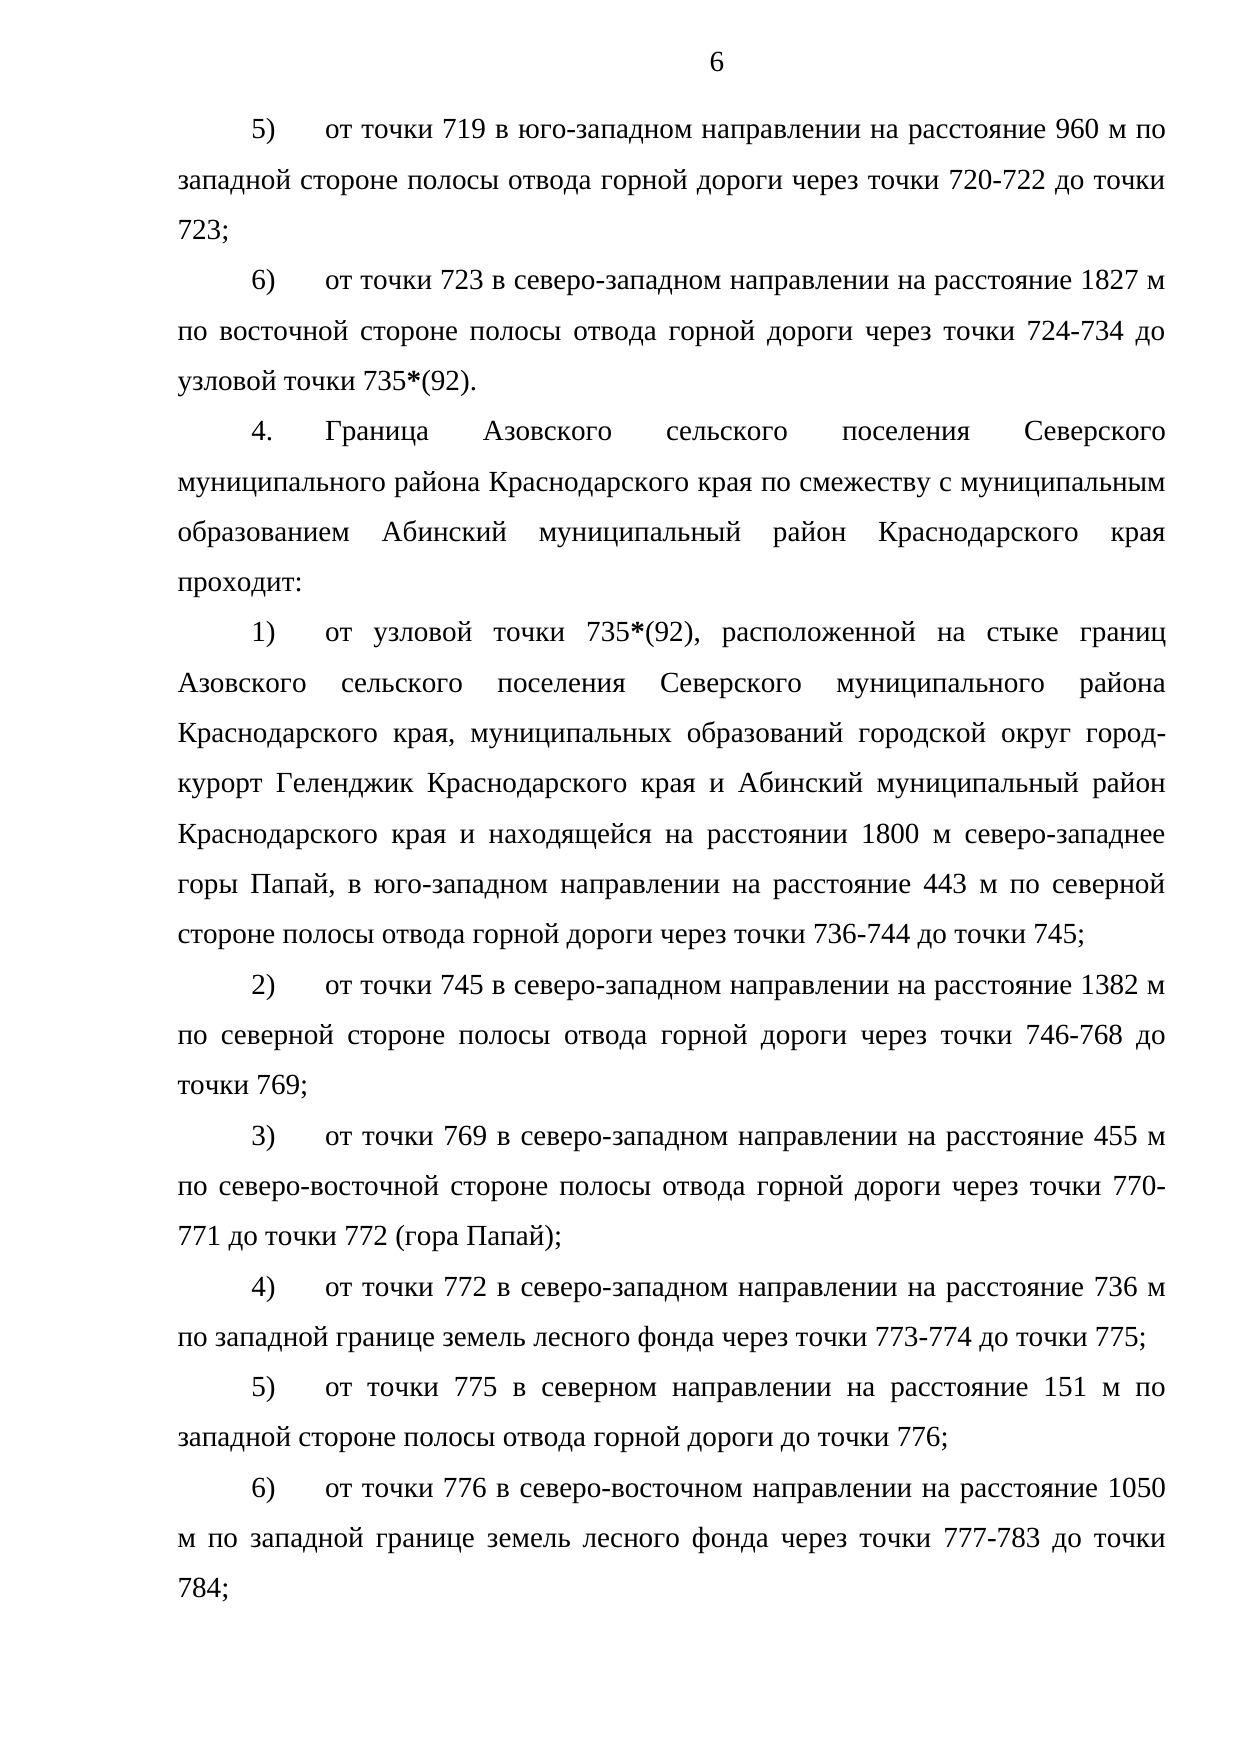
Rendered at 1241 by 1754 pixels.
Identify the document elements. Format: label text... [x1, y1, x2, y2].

list от точки 723 в северо-западном направлении на расстояние 1827 м по восточной стороне полосы отвода горной дороги через точки 724-734 до узловой точки 735*(92). [177, 262, 1167, 397]
list от точки 769 в северо-западном направлении на расстояние 455 м по северо-восточной стороне полосы отвода горной дороги через точки 770-771 до точки 772 (гора Папай); [177, 1118, 1167, 1252]
list от точки 719 в юго-западном направлении на расстояние 960 м по западной стороне полосы отвода горной дороги через точки 720-722 до точки 723; [177, 111, 1167, 246]
list Граница Азовского сельского поселения Северского муниципального района Краснодарского края по смежеству с муниципальным образованием Абинский муниципальный район Краснодарского края проходит: [177, 413, 1167, 598]
list от точки 745 в северо-западном направлении на расстояние 1382 м по северной стороне полосы отвода горной дороги через точки 746-768 до точки 769; [177, 967, 1167, 1101]
list от точки 775 в северном направлении на расстояние 151 м по западной стороне полосы отвода горной дороги до точки 776; [177, 1369, 1167, 1453]
list от точки 772 в северо-западном направлении на расстояние 736 м по западной границе земель лесного фонда через точки 773-774 до точки 775; [177, 1269, 1167, 1352]
list от точки 776 в северо-восточном направлении на расстояние 1050 м по западной границе земель лесного фонда через точки 777-783 до точки 784; [177, 1470, 1167, 1604]
list от узловой точки 735*(92), расположенной на стыке границ Азовского сельского поселения Северского муниципального района Краснодарского края, муниципальных образований городской округ город-курорт Геленджик Краснодарского края и Абинский муниципальный район Краснодарского края и находящейся на расстоянии 1800 м северо-западнее горы Папай, в юго-западном направлении на расстояние 443 м по северной стороне полосы отвода горной дороги через точки 736-744 до точки 745; [177, 614, 1167, 950]
